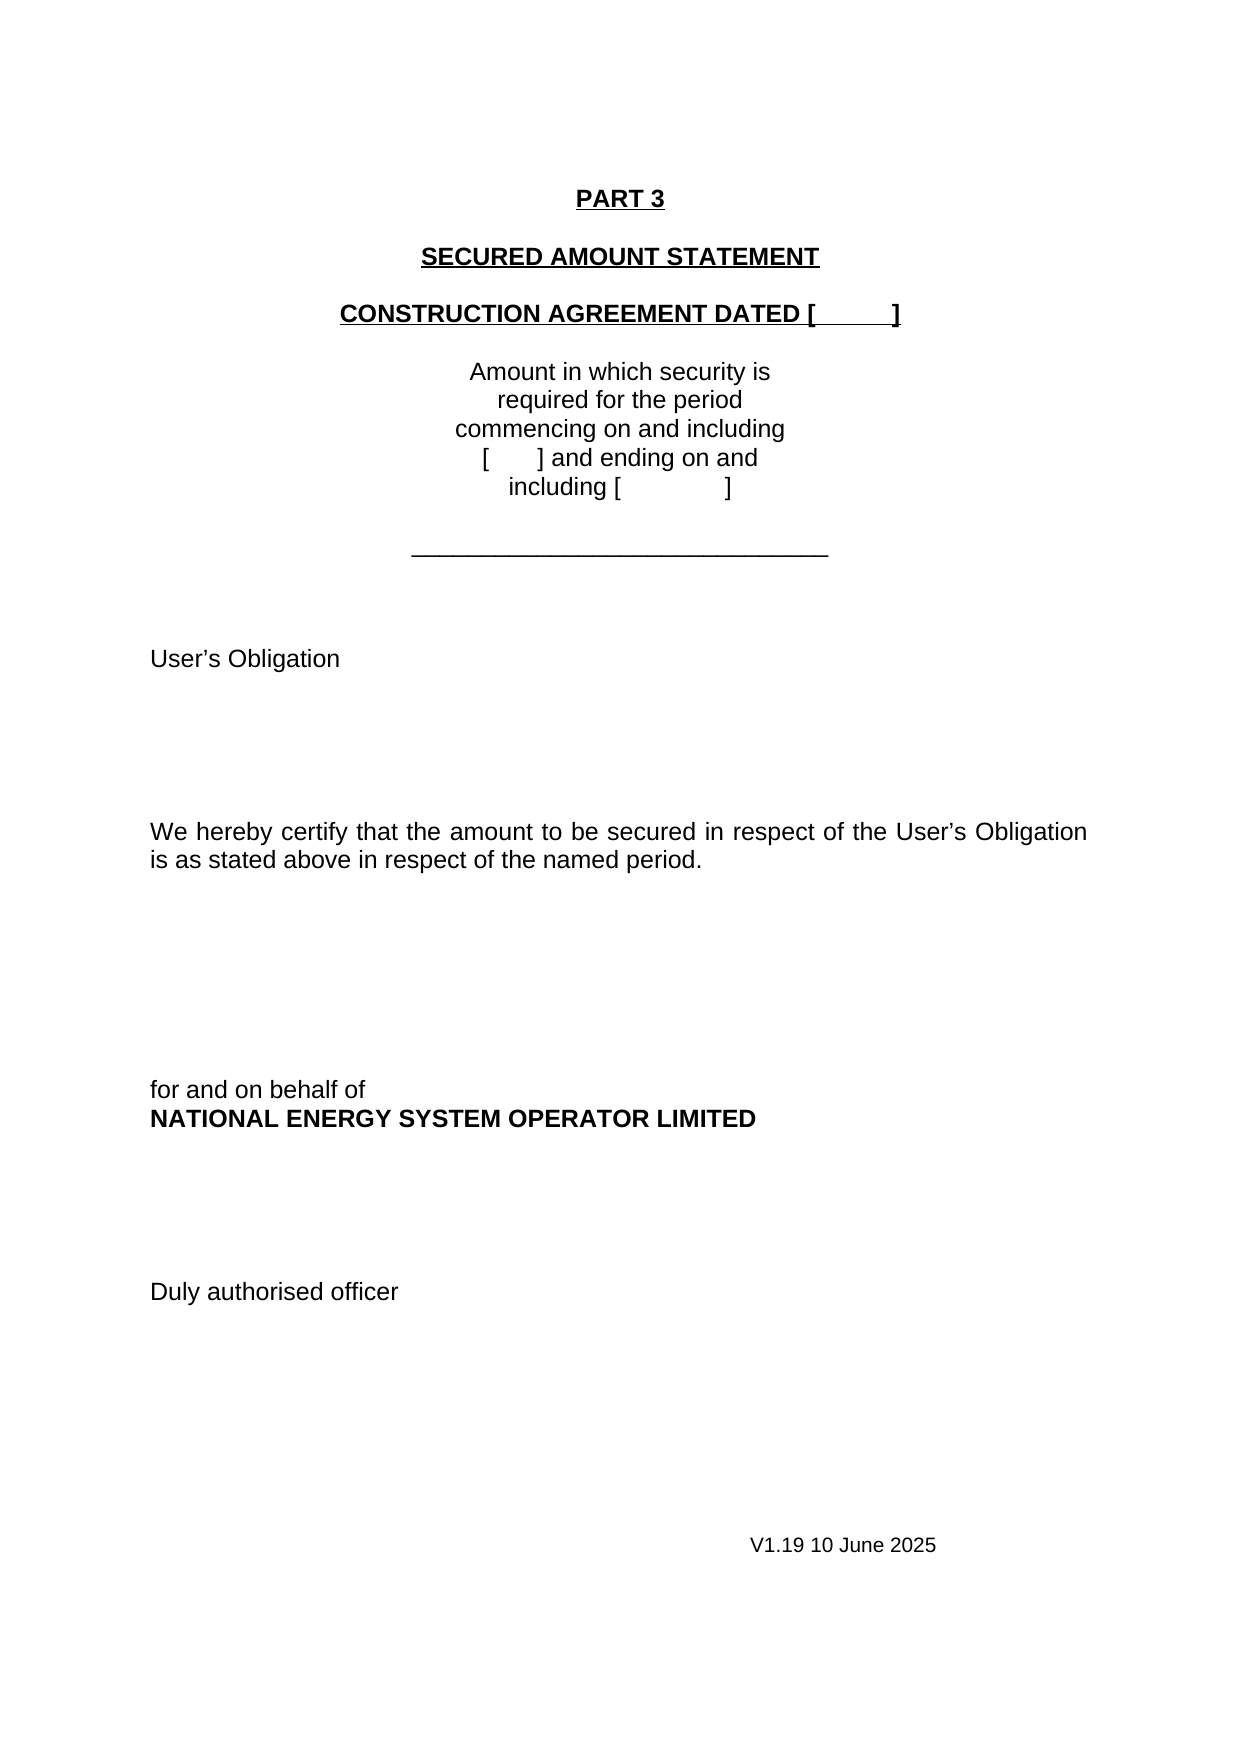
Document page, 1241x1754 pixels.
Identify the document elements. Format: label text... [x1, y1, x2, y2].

text commencing on and including [150, 414, 1090, 443]
text CONSTRUCTION AGREEMENT DATED [ ] [150, 299, 1090, 328]
text NATIONAL ENERGY SYSTEM OPERATOR LIMITED [150, 1104, 1090, 1133]
text ______________________________ [150, 529, 1090, 558]
text Amount in which security is [150, 357, 1090, 385]
text required for the period [150, 385, 1090, 414]
text Duly authorised officer [150, 1277, 1090, 1305]
text PART 3 [150, 184, 1090, 213]
text for and on behalf of [150, 1075, 1090, 1104]
text We hereby certify that the amount to be secured in respect of the User’s Obligation is as stated above in respect of the named period. [150, 817, 1090, 874]
text including [ ] [150, 472, 1090, 500]
text SECURED AMOUNT STATEMENT [150, 242, 1090, 270]
text [ ] and ending on and [150, 443, 1090, 472]
text User’s Obligation [150, 644, 1090, 673]
